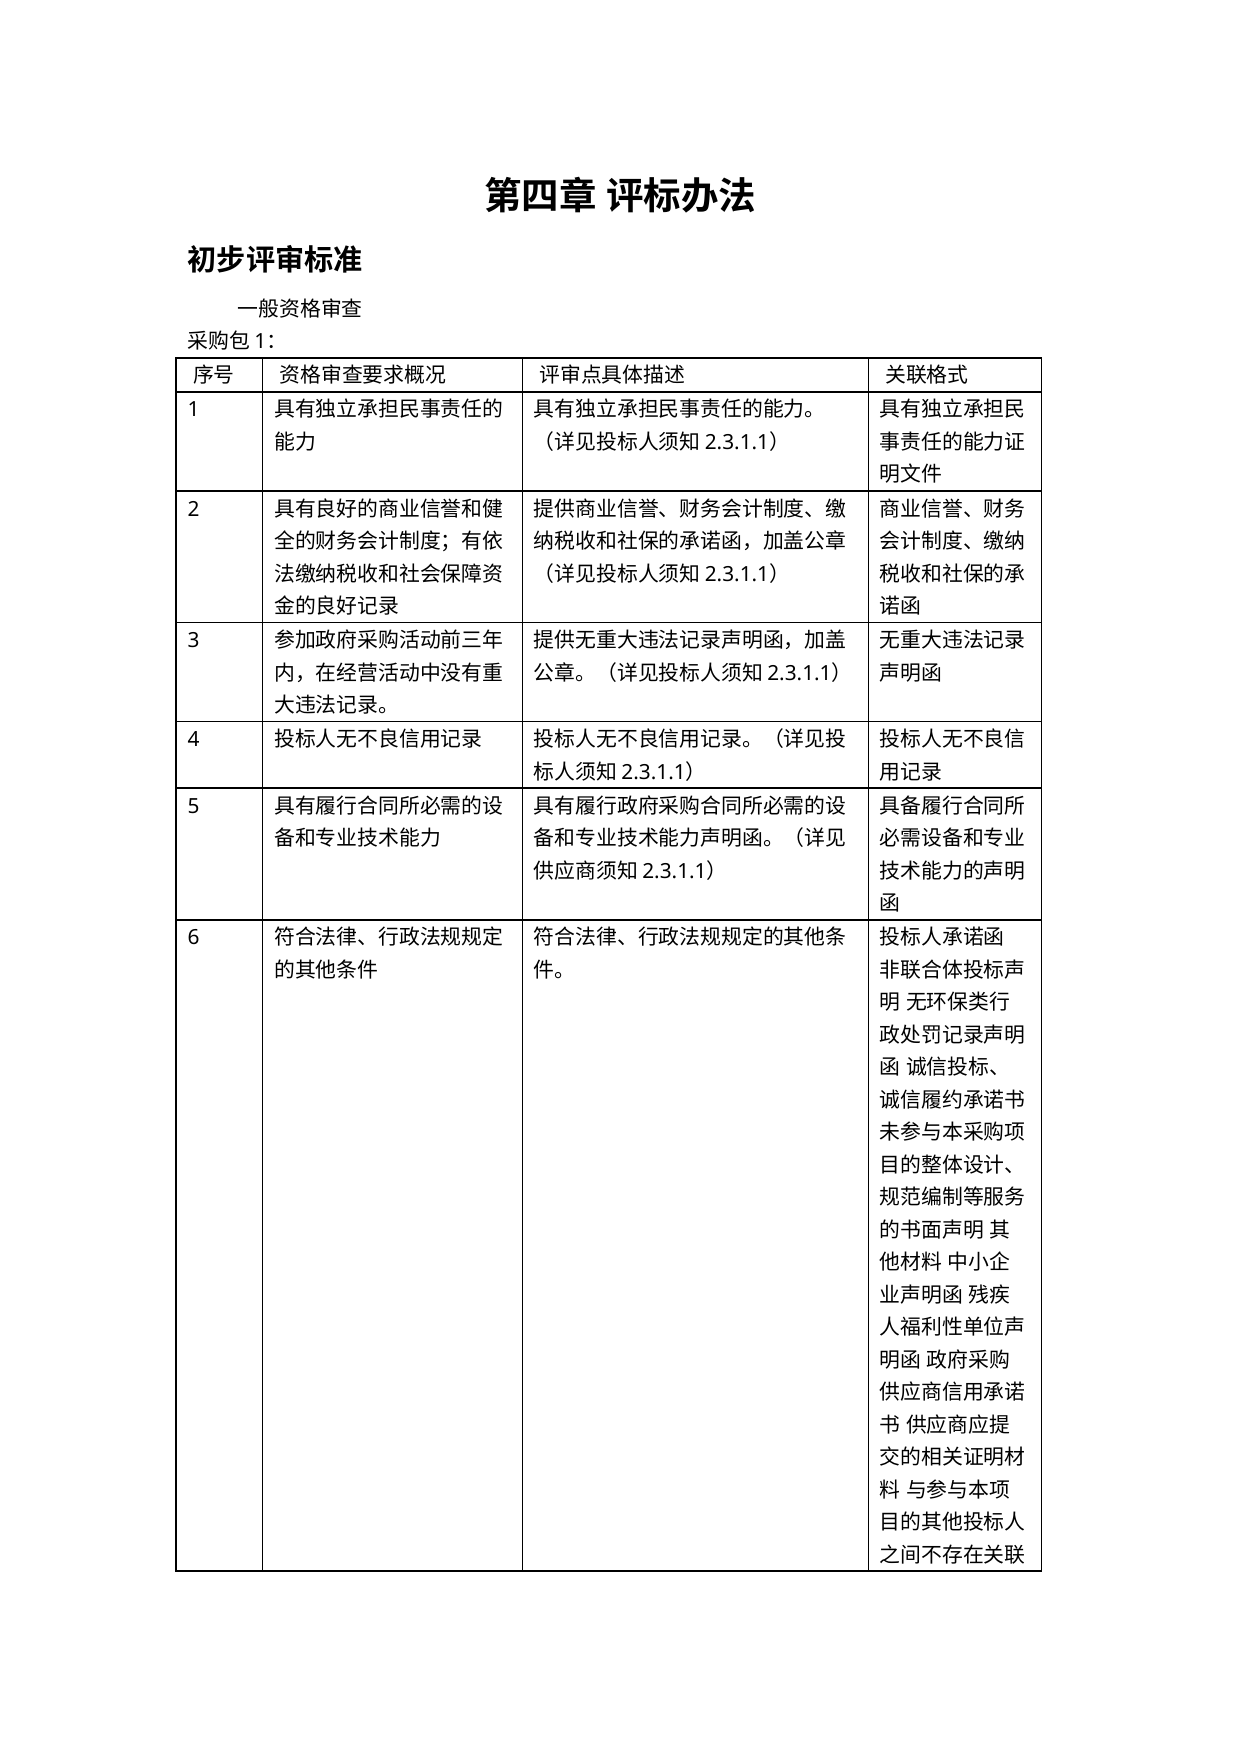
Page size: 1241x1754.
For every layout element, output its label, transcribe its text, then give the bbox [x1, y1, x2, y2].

table_cell 具有独立承担民事责任的能力。（详见投标人须知2.3.1.1） [523, 393, 868, 490]
table_cell 6 [177, 921, 262, 1570]
table_cell 投标人无不良信用记录 [869, 722, 1041, 787]
table_cell 具有独立承担民事责任的能力证明文件 [869, 393, 1041, 490]
table_header 资格审查要求概况 [263, 359, 522, 391]
text 采购包1： [187, 324, 1053, 357]
table_cell 无重大违法记录声明函 [869, 623, 1041, 721]
text 一般资格审查 [187, 292, 1053, 324]
table_header 关联格式 [869, 359, 1041, 391]
table_cell 具有履行政府采购合同所必需的设备和专业技术能力声明函。（详见供应商须知2.3.1.1） [523, 789, 868, 919]
table_cell 具有履行合同所必需的设备和专业技术能力 [263, 789, 522, 919]
table_cell 3 [177, 623, 262, 721]
table_cell 提供商业信誉、财务会计制度、缴纳税收和社保的承诺函，加盖公章（详见投标人须知2.3.1.1） [523, 492, 868, 622]
table_cell 1 [177, 393, 262, 490]
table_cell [869, 921, 1041, 1570]
table_cell 参加政府采购活动前三年内，在经营活动中没有重大违法记录。 [263, 623, 522, 721]
table_cell 商业信誉、财务会计制度、缴纳税收和社保的承诺函 [869, 492, 1041, 622]
table_cell 投标人无不良信用记录。（详见投标人须知2.3.1.1） [523, 722, 868, 787]
table_cell 4 [177, 722, 262, 787]
table_cell 2 [177, 492, 262, 622]
table_cell 符合法律、行政法规规定的其他条件 [263, 921, 522, 1570]
table_cell 5 [177, 789, 262, 919]
text 第四章 评标办法 [187, 162, 1053, 227]
table_header 评审点具体描述 [523, 359, 868, 391]
table_cell 符合法律、行政法规规定的其他条件。 [523, 921, 868, 1570]
table_header 序号 [177, 359, 262, 391]
table_cell 提供无重大违法记录声明函，加盖公章。（详见投标人须知2.3.1.1） [523, 623, 868, 721]
text 初步评审标准 [187, 227, 1053, 292]
table_cell 具备履行合同所必需设备和专业技术能力的声明函 [869, 789, 1041, 919]
table_cell 具有良好的商业信誉和健全的财务会计制度；有依法缴纳税收和社会保障资金的良好记录 [263, 492, 522, 622]
table_cell 具有独立承担民事责任的能力 [263, 393, 522, 490]
table_cell 投标人无不良信用记录 [263, 722, 522, 787]
